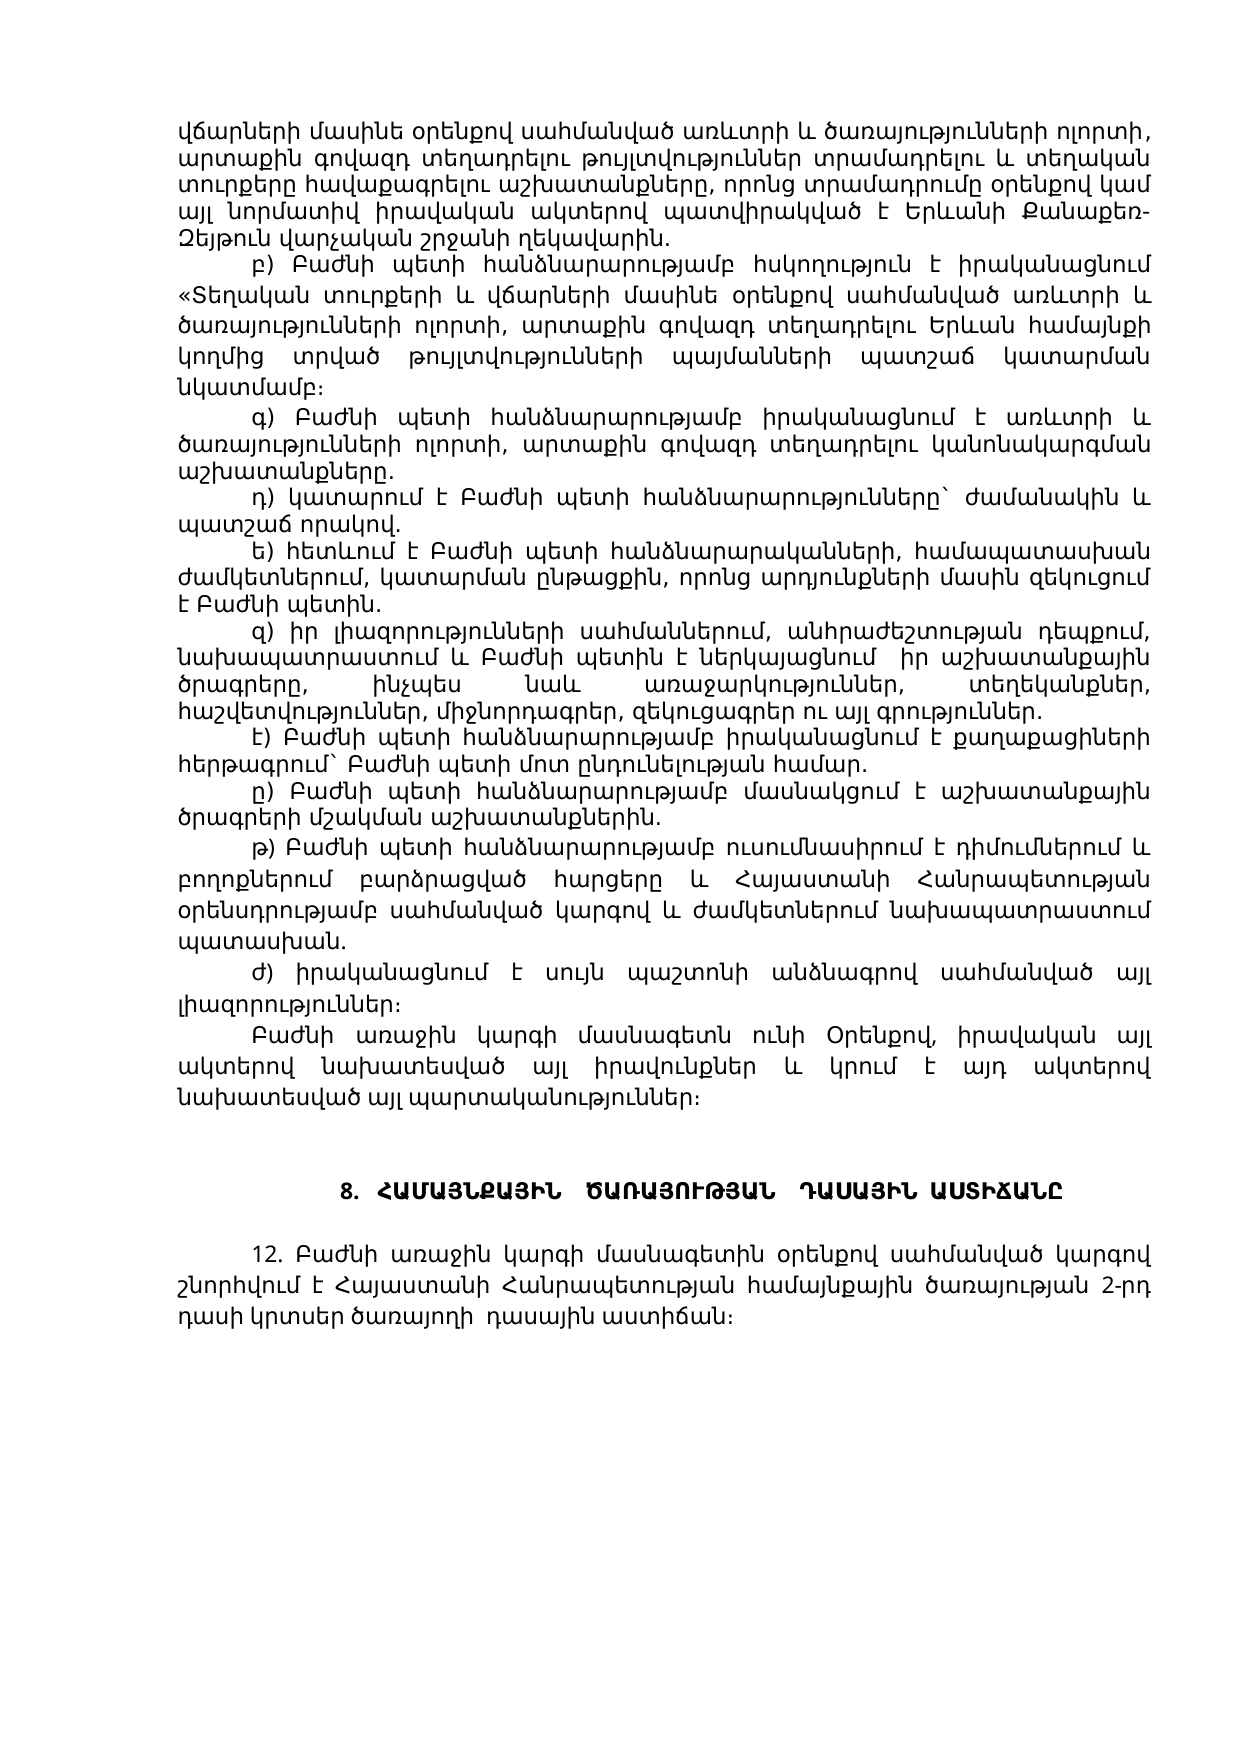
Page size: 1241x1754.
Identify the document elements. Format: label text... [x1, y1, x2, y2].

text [177, 118, 1152, 251]
text է) Բաժնի պետի հանձնարարությամբ իրականացնում է քաղաքացիների հերթագրում` Բաժնի պետի մոտ ընդունելության համար. [177, 724, 1152, 778]
text զ) իր լիազորությունների սահմաններում, անհրաժեշտության դեպքում, նախապատրաստում և Բաժնի պետին է ներկայացնում իր աշխատանքային ծրագրերը, ինչպես նաև առաջարկություններ, տեղեկանքներ, հաշվետվություններ, միջնորդագրեր, զեկուցագրեր ու այլ գրություններ. [177, 618, 1152, 724]
text գ) Բաժնի պետի հանձնարարությամբ իրականացնում է առևտրի և ծառայությունների ոլորտի, արտաքին գովազդ տեղադրելու կանոնակարգման աշխատանքները. [177, 404, 1152, 484]
text բ) Բաժնի պետի հանձնարարությամբ հսկողություն է իրականացնում «Տեղական տուրքերի և վճարների մասինե օրենքով սահմանված առևտրի և ծառայությունների ոլորտի, արտաքին գովազդ տեղադրելու Երևան համայնքի կողմից տրված թույլտվությունների պայմանների պատշաճ կատարման նկատմամբ։ [177, 251, 1152, 401]
text 12. Բաժնի առաջին կարգի մասնագետին օրենքով սահմանված կարգով շնորհվում է Հայաստանի Հանրապետության համայնքային ծառայության 2-րդ դասի կրտսեր ծառայողի դասային աստիճան։ [177, 1237, 1152, 1331]
text ը) Բաժնի պետի հանձնարարությամբ մասնակցում է աշխատանքային ծրագրերի մշակման աշխատանքներին. [177, 778, 1152, 831]
list ՀԱՄԱՅՆՔԱՅԻՆ ԾԱՌԱՅՈՒԹՅԱՆ ԴԱՍԱՅԻՆ ԱՍՏԻՃԱՆԸ [252, 1175, 1152, 1206]
text թ) Բաժնի պետի հանձնարարությամբ ուսումնասիրում է դիմումներում և բողոքներում բարձրացված հարցերը և Հայաստանի Հանրապետության օրենսդրությամբ սահմանված կարգով և ժամկետներում նախապատրաստում պատասխան. [177, 831, 1152, 956]
text Բաժնի առաջին կարգի մասնագետն ունի Օրենքով, իրավական այլ ակտերով նախատեսված այլ իրավունքներ և կրում է այդ ակտերով նախատեսված այլ պարտականություններ։ [177, 1019, 1152, 1112]
text ժ) իրականացնում է սույն պաշտոնի անձնագրով սահմանված այլ լիազորություններ։ [177, 956, 1152, 1019]
text դ) կատարում է Բաժնի պետի հանձնարարությունները` ժամանակին և պատշաճ որակով. [177, 484, 1152, 538]
text ե) հետևում է Բաժնի պետի հանձնարարականների, համապատասխան ժամկետներում, կատարման ընթացքին, որոնց արդյունքների մասին զեկուցում է Բաժնի պետին. [177, 538, 1152, 618]
